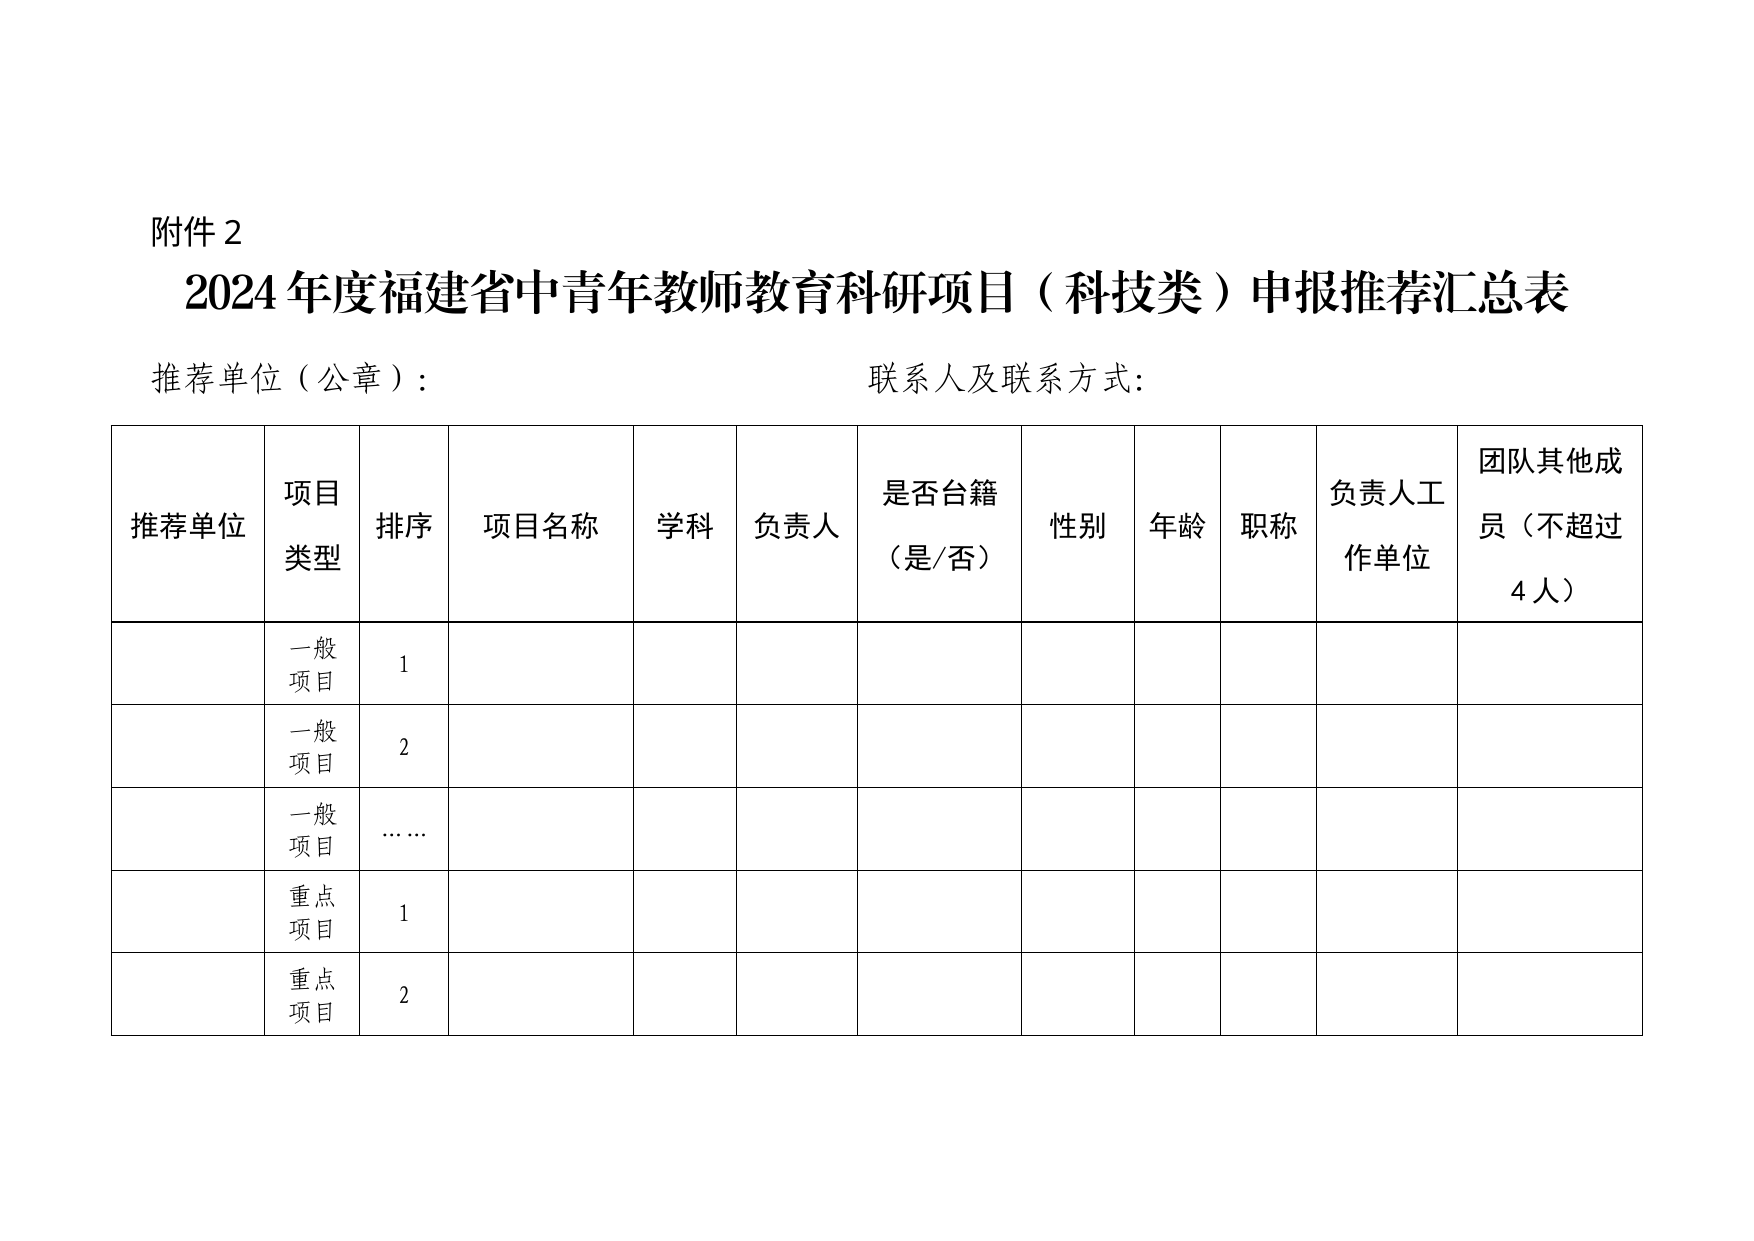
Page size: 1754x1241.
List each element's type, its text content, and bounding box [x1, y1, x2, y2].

table_cell [737, 623, 857, 704]
table_cell 1 [360, 623, 448, 704]
table_cell 1 [360, 871, 448, 952]
table_cell [112, 623, 264, 704]
table_header 学科 [634, 426, 736, 621]
table_cell [1135, 871, 1220, 952]
table_header 项目类型 [265, 426, 359, 621]
table_cell [449, 953, 633, 1035]
table_cell [1317, 623, 1457, 704]
table_cell [112, 953, 264, 1035]
table_cell 一般项目 [265, 788, 359, 869]
text 推荐单位（公章）： 联系人及联系方式： [150, 344, 1604, 409]
table_cell 2 [360, 705, 448, 787]
table_cell 一般项目 [265, 623, 359, 704]
table_cell [634, 953, 736, 1035]
table_cell 重点项目 [265, 953, 359, 1035]
table_cell [1221, 953, 1316, 1035]
table_cell [858, 623, 1021, 704]
table_cell [1135, 788, 1220, 869]
table_cell [1022, 788, 1134, 869]
table_cell [1022, 623, 1134, 704]
table_cell …… [360, 788, 448, 869]
table_header 负责人工作单位 [1317, 426, 1457, 621]
table_cell [1221, 623, 1316, 704]
table_cell [1022, 953, 1134, 1035]
table_cell [737, 788, 857, 869]
table_cell 重点项目 [265, 871, 359, 952]
table_cell [1458, 871, 1642, 952]
table_cell [858, 871, 1021, 952]
table_header 项目名称 [449, 426, 633, 621]
table_cell [1317, 953, 1457, 1035]
table_cell 2 [360, 953, 448, 1035]
table_cell [1135, 623, 1220, 704]
table_cell [858, 788, 1021, 869]
table_header 排序 [360, 426, 448, 621]
table_cell [1317, 871, 1457, 952]
table_cell [737, 871, 857, 952]
table_cell [1458, 953, 1642, 1035]
table_cell [634, 705, 736, 787]
table_cell [1022, 871, 1134, 952]
table_header 职称 [1221, 426, 1316, 621]
text 2024年度福建省中青年教师教育科研项目（科技类）申报推荐汇总表 [150, 263, 1604, 328]
table_header 推荐单位 [112, 426, 264, 621]
table_cell [1221, 705, 1316, 787]
table_cell [737, 953, 857, 1035]
table_cell [449, 623, 633, 704]
table_header 是否台籍（是/否） [858, 426, 1021, 621]
table_cell [449, 871, 633, 952]
table_cell [1458, 623, 1642, 704]
table_cell [1221, 788, 1316, 869]
table_cell [112, 788, 264, 869]
table_cell [1317, 788, 1457, 869]
table_cell [1458, 788, 1642, 869]
table_cell [858, 705, 1021, 787]
table_cell [737, 705, 857, 787]
table_cell [1317, 705, 1457, 787]
table_cell [112, 705, 264, 787]
table_cell [1458, 705, 1642, 787]
text 附件2 [150, 198, 1604, 263]
table_cell [449, 788, 633, 869]
table_cell 一般项目 [265, 705, 359, 787]
table_cell [634, 623, 736, 704]
table_cell [634, 871, 736, 952]
table_header 性别 [1022, 426, 1134, 621]
table_header 年龄 [1135, 426, 1220, 621]
table_header 负责人 [737, 426, 857, 621]
table_cell [112, 871, 264, 952]
table_header 团队其他成员（不超过4人） [1458, 426, 1642, 621]
table_cell [858, 953, 1021, 1035]
table_cell [449, 705, 633, 787]
table_cell [1221, 871, 1316, 952]
table_cell [634, 788, 736, 869]
table_cell [1135, 953, 1220, 1035]
table_cell [1135, 705, 1220, 787]
table_cell [1022, 705, 1134, 787]
